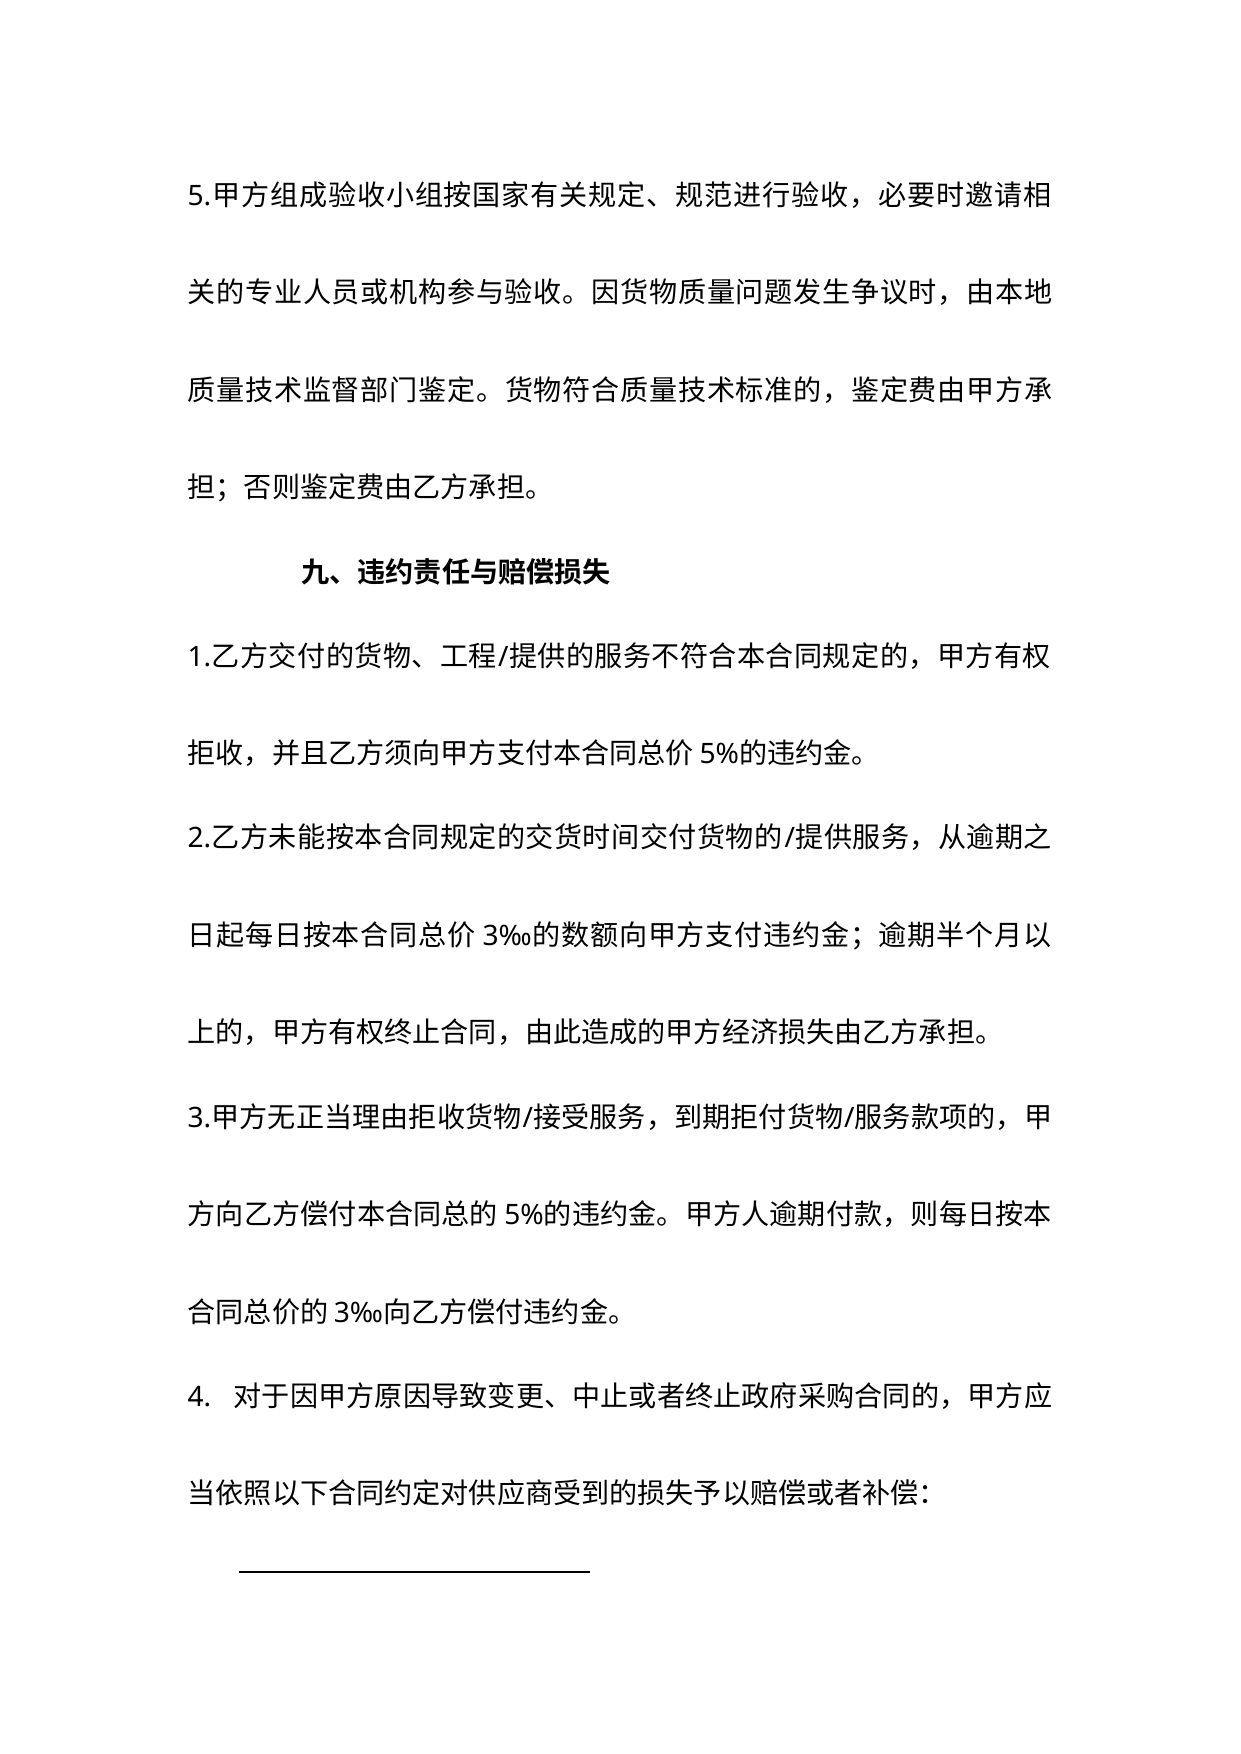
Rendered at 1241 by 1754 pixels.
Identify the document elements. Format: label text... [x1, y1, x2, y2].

text 3.甲方无正当理由拒收货物/接受服务，到期拒付货物/服务款项的，甲方向乙方偿付本合同总的5%的违约金。甲方人逾期付款，则每日按本合同总价的3‰向乙方偿付违约金。 [187, 1084, 1053, 1344]
text 4. 对于因甲方原因导致变更、中止或者终止政府采购合同的，甲方应当依照以下合同约定对供应商受到的损失予以赔偿或者补偿： [187, 1363, 1053, 1525]
text 5.甲方组成验收小组按国家有关规定、规范进行验收，必要时邀请相关的专业人员或机构参与验收。因货物质量问题发生争议时，由本地质量技术监督部门鉴定。货物符合质量技术标准的，鉴定费由甲方承担；否则鉴定费由乙方承担。 [187, 162, 1053, 519]
text 九、违约责任与赔偿损失 [301, 539, 1053, 604]
text 1.乙方交付的货物、工程/提供的服务不符合本合同规定的，甲方有权拒收，并且乙方须向甲方支付本合同总价5%的违约金。 [187, 623, 1053, 785]
text 2.乙方未能按本合同规定的交货时间交付货物的/提供服务，从逾期之日起每日按本合同总价3‰的数额向甲方支付违约金；逾期半个月以上的，甲方有权终止合同，由此造成的甲方经济损失由乙方承担。 [187, 804, 1053, 1064]
